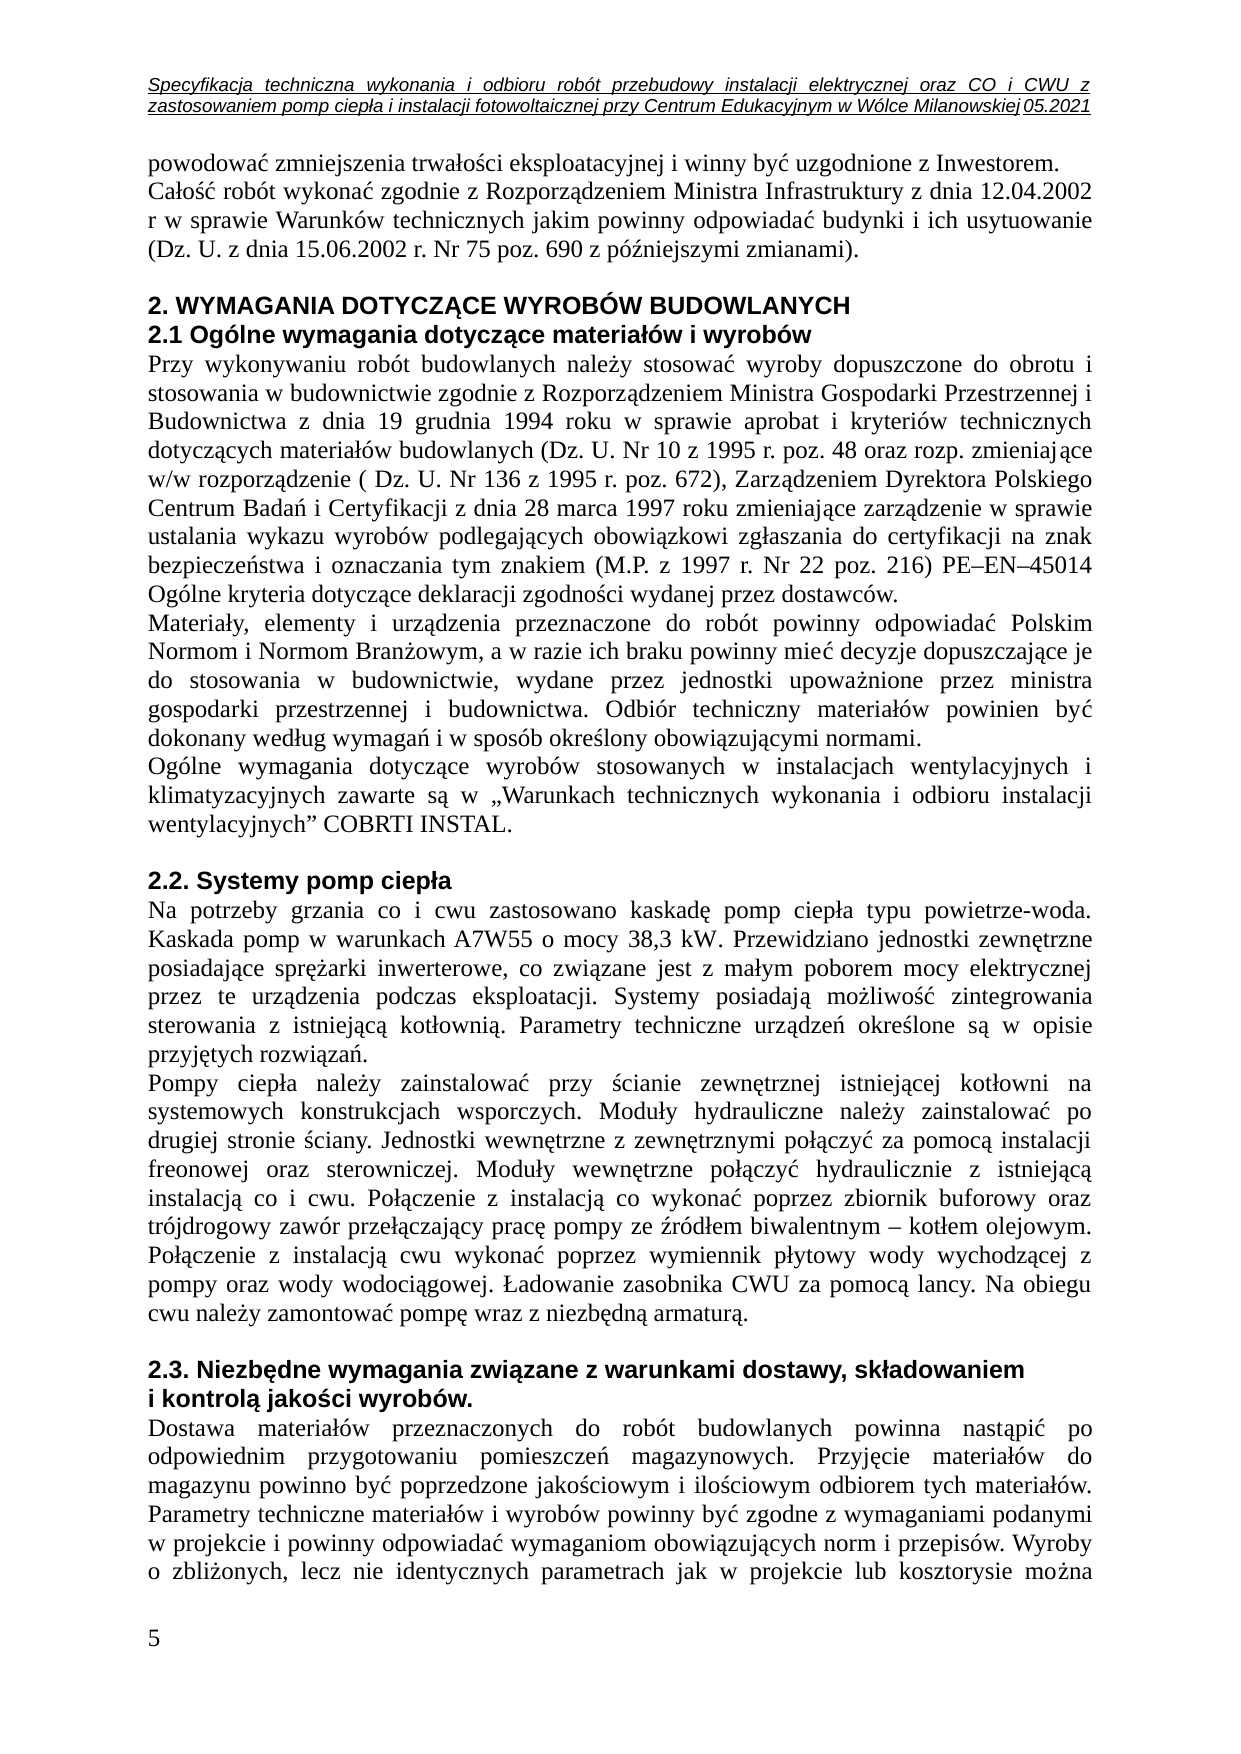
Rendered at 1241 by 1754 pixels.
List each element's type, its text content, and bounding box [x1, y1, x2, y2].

text i kontrolą jakości wyrobów. [148, 1384, 1093, 1413]
text Pompy ciepła należy zainstalować przy ścianie zewnętrznej istniejącej kotłowni na systemowych konstrukcjach wsporczych. Moduły hydrauliczne należy zainstalować po drugiej stronie ściany. Jednostki wewnętrzne z zewnętrznymi połączyć za pomocą instalacji freonowej oraz sterowniczej. Moduły wewnętrzne połączyć hydraulicznie z istniejącą instalacją co i cwu. Połączenie z instalacją co wykonać poprzez zbiornik buforowy oraz trójdrogowy zawór przełączający pracę pompy ze źródłem biwalentnym – kotłem olejowym. Połączenie z instalacją cwu wykonać poprzez wymiennik płytowy wody wychodzącej z pompy oraz wody wodociągowej. Ładowanie zasobnika CWU za pomocą lancy. Na obiegu cwu należy zamontować pompę wraz z niezbędną armaturą. [148, 1068, 1093, 1326]
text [148, 1413, 1093, 1585]
text 2.2. Systemy pomp ciepła [148, 866, 1093, 895]
text Na potrzeby grzania co i cwu zastosowano kaskadę pomp ciepła typu powietrze-woda. Kaskada pomp w warunkach A7W55 o mocy 38,3 kW. Przewidziano jednostki zewnętrzne posiadające sprężarki inwerterowe, co związane jest z małym poborem mocy elektrycznej przez te urządzenia podczas eksploatacji. Systemy posiadają możliwość zintegrowania sterowania z istniejącą kotłownią. Parametry techniczne urządzeń określone są w opisie przyjętych rozwiązań. [148, 895, 1093, 1068]
text 2.1 Ogólne wymagania dotyczące materiałów i wyrobów [148, 320, 1093, 349]
text Ogólne wymagania dotyczące wyrobów stosowanych w instalacjach wentylacyjnych i klimatyzacyjnych zawarte są w „Warunkach technicznych wykonania i odbioru instalacji wentylacyjnych” COBRTI INSTAL. [148, 751, 1093, 838]
text 2. WYMAGANIA DOTYCZĄCE WYROBÓW BUDOWLANYCH [148, 291, 1093, 320]
text Całość robót wykonać zgodnie z Rozporządzeniem Ministra Infrastruktury z dnia 12.04.2002 r w sprawie Warunków technicznych jakim powinny odpowiadać budynki i ich usytuowanie (Dz. U. z dnia 15.06.2002 r. Nr 75 poz. 690 z późniejszymi zmianami). [148, 176, 1093, 263]
text 2.3. Niezbędne wymagania związane z warunkami dostawy, składowaniem [148, 1355, 1093, 1384]
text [148, 148, 1093, 176]
text Przy wykonywaniu robót budowlanych należy stosować wyroby dopuszczone do obrotu i stosowania w budownictwie zgodnie z Rozporządzeniem Ministra Gospodarki Przestrzennej i Budownictwa z dnia 19 grudnia 1994 roku w sprawie aprobat i kryteriów technicznych dotyczących materiałów budowlanych (Dz. U. Nr 10 z 1995 r. poz. 48 oraz rozp. zmieniające w/w rozporządzenie ( Dz. U. Nr 136 z 1995 r. poz. 672), Zarządzeniem Dyrektora Polskiego Centrum Badań i Certyfikacji z dnia 28 marca 1997 roku zmieniające zarządzenie w sprawie ustalania wykazu wyrobów podlegających obowiązkowi zgłaszania do certyfikacji na znak bezpieczeństwa i oznaczania tym znakiem (M.P. z 1997 r. Nr 22 poz. 216) PE–EN–45014 Ogólne kryteria dotyczące deklaracji zgodności wydanej przez dostawców. [148, 349, 1093, 608]
text Materiały, elementy i urządzenia przeznaczone do robót powinny odpowiadać Polskim Normom i Normom Branżowym, a w razie ich braku powinny mieć decyzje dopuszczające je do stosowania w budownictwie, wydane przez jednostki upoważnione przez ministra gospodarki przestrzennej i budownictwa. Odbiór techniczny materiałów powinien być dokonany według wymagań i w sposób określony obowiązującymi normami. [148, 608, 1093, 751]
